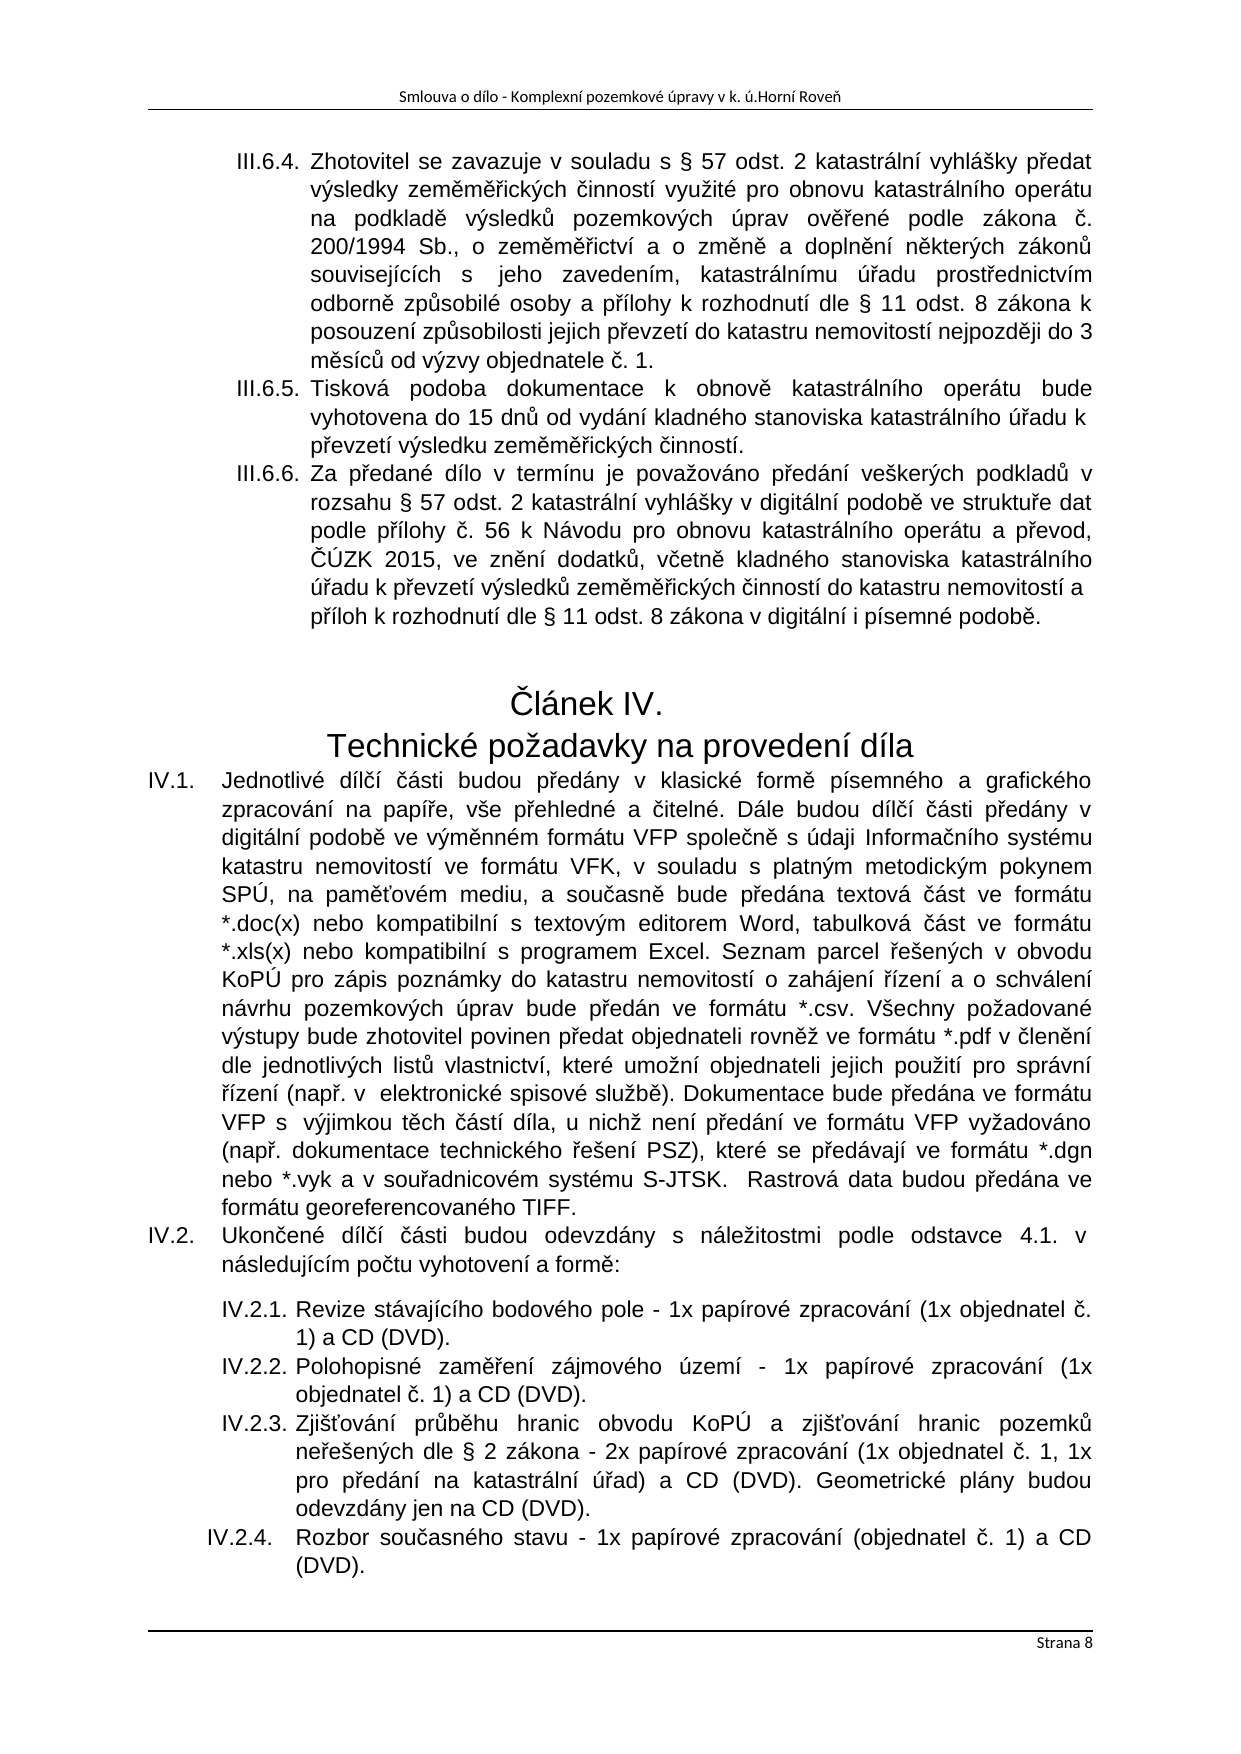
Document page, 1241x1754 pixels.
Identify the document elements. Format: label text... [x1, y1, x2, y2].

list Ukončené dílčí části budou odevzdány s náležitostmi podle odstavce 4.1. v následujícím počtu vyhotovení a formě: [148, 1222, 1093, 1277]
text Zjišťování průběhu hranic obvodu KoPÚ a zjišťování hranic pozemků neřešených dle § 2 zákona - 2x papírové zpracování (1x objednatel č. 1, 1x pro předání na katastrální úřad) a CD (DVD). Geometrické plány budou odevzdány jen na CD (DVD). [221, 1410, 1093, 1521]
text Tisková podoba dokumentace k obnově katastrálního operátu bude vyhotovena do 15 dnů od vydání kladného stanoviska katastrálního úřadu k převzetí výsledku zeměměřických činností. [236, 375, 1093, 458]
subtitle Technické požadavky na provedení díla [148, 684, 1093, 764]
text Zhotovitel se zavazuje v souladu s § 57 odst. 2 katastrální vyhlášky předat výsledky zeměměřických činností využité pro obnovu katastrálního operátu na podkladě výsledků pozemkových úprav ověřené podle zákona č. 200/1994 Sb., o zeměměřictví a o změně a doplnění některých zákonů souvisejících s jeho zavedením, katastrálnímu úřadu prostřednictvím odborně způsobilé osoby a přílohy k rozhodnutí dle § 11 odst. 8 zákona k posouzení způsobilosti jejich převzetí do katastru nemovitostí nejpozději do 3 měsíců od výzvy objednatele č. 1. [236, 148, 1093, 373]
list Jednotlivé dílčí části budou předány v klasické formě písemného a grafického zpracování na papíře, vše přehledné a čitelné. Dále budou dílčí části předány v digitální podobě ve výměnném formátu VFP společně s údaji Informačního systému katastru nemovitostí ve formátu VFK, v souladu s platným metodickým pokynem SPÚ, na paměťovém mediu, a současně bude předána textová část ve formátu *.doc(x) nebo kompatibilní s textovým editorem Word, tabulková část ve formátu *.xls(x) nebo kompatibilní s programem Excel. Seznam parcel řešených v obvodu KoPÚ pro zápis poznámky do katastru nemovitostí o zahájení řízení a o schválení návrhu pozemkových úprav bude předán ve formátu *.csv. Všechny požadované výstupy bude zhotovitel povinen předat objednateli rovněž ve formátu *.pdf v členění dle jednotlivých listů vlastnictví, které umožní objednateli jejich použití pro správní řízení (např. v elektronické spisové službě). Dokumentace bude předána ve formátu VFP s výjimkou těch částí díla, u nichž není předání ve formátu VFP vyžadováno (např. dokumentace technického řešení PSZ), které se předávají ve formátu *.dgn nebo *.vyk a v souřadnicovém systému S-JTSK. Rastrová data budou předána ve formátu georeferencovaného TIFF. [148, 767, 1093, 1220]
text Za předané dílo v termínu je považováno předání veškerých podkladů v rozsahu § 57 odst. 2 katastrální vyhlášky v digitální podobě ve struktuře dat podle přílohy č. 56 k Návodu pro obnovu katastrálního operátu a převod, ČÚZK 2015, ve znění dodatků, včetně kladného stanoviska katastrálního úřadu k převzetí výsledků zeměměřických činností do katastru nemovitostí a příloh k rozhodnutí dle § 11 odst. 8 zákona v digitální i písemné podobě. [236, 460, 1093, 629]
text Polohopisné zaměření zájmového území - 1x papírové zpracování (1x objednatel č. 1) a CD (DVD). [221, 1353, 1093, 1408]
text Rozbor současného stavu - 1x papírové zpracování (objednatel č. 1) a CD (DVD). [207, 1523, 1093, 1578]
text Revize stávajícího bodového pole - 1x papírové zpracování (1x objednatel č. 1) a CD (DVD). [221, 1296, 1093, 1351]
